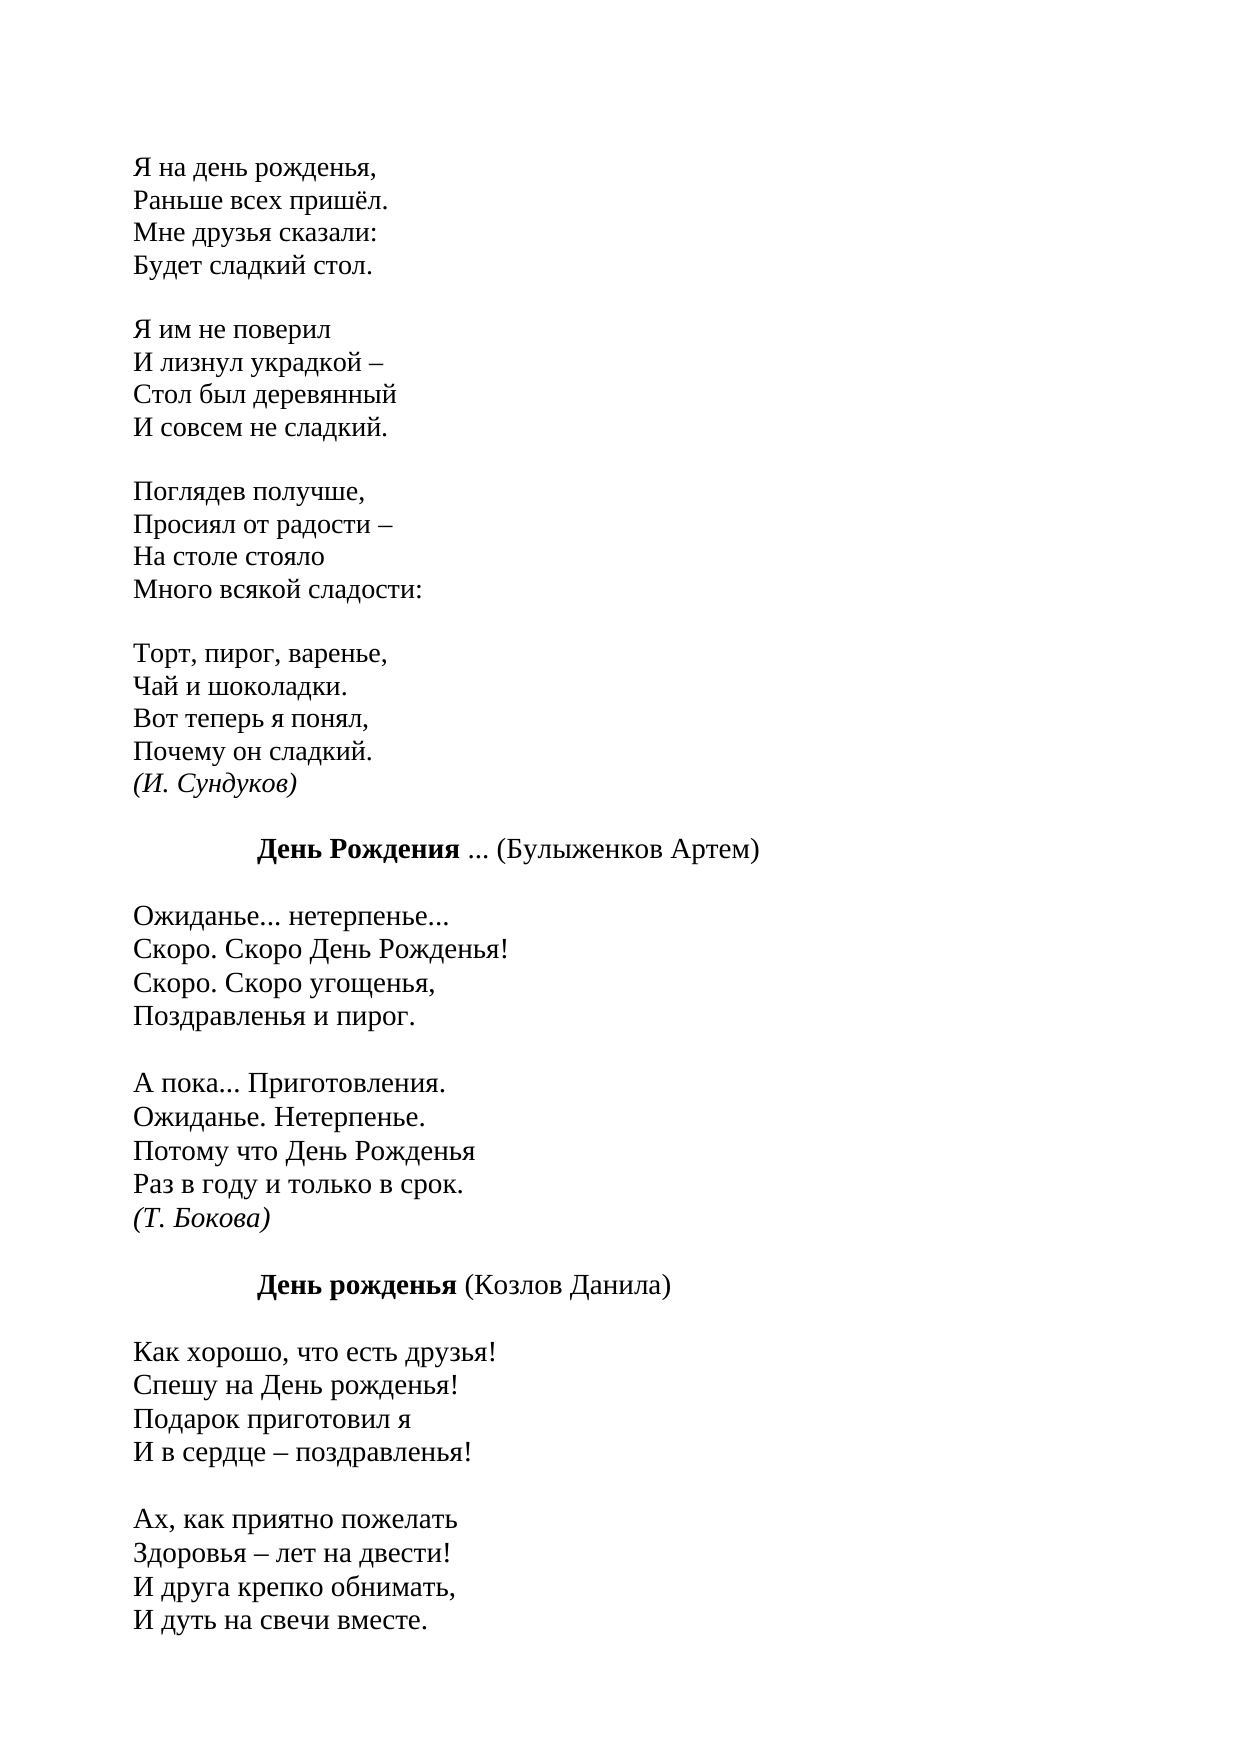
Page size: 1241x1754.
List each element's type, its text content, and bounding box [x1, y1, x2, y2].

text Я на день рожденья, Раньше всех пришёл. Мне друзья сказали: Будет сладкий стол. Я им не поверил И лизнул украдкой – Стол был деревянный И совсем не сладкий. Поглядев получше, Просиял от радости – На столе стояло Много всякой сладости: Торт, пирог, варенье, Чай и шоколадки. Вот теперь я понял, Почему он сладкий. (И. Сундуков) [133, 118, 1136, 798]
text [133, 1267, 1136, 1636]
text День Рождения ... (Булыженков Артем) Ожиданье... нетерпенье... Скоро. Скоро День Рожденья! Скоро. Скоро угощенья, Поздравленья и пирог. А пока... Приготовления. Ожиданье. Нетерпенье. Потому что День Рожденья Раз в году и только в срок. (Т. Бокова) [133, 831, 1136, 1233]
